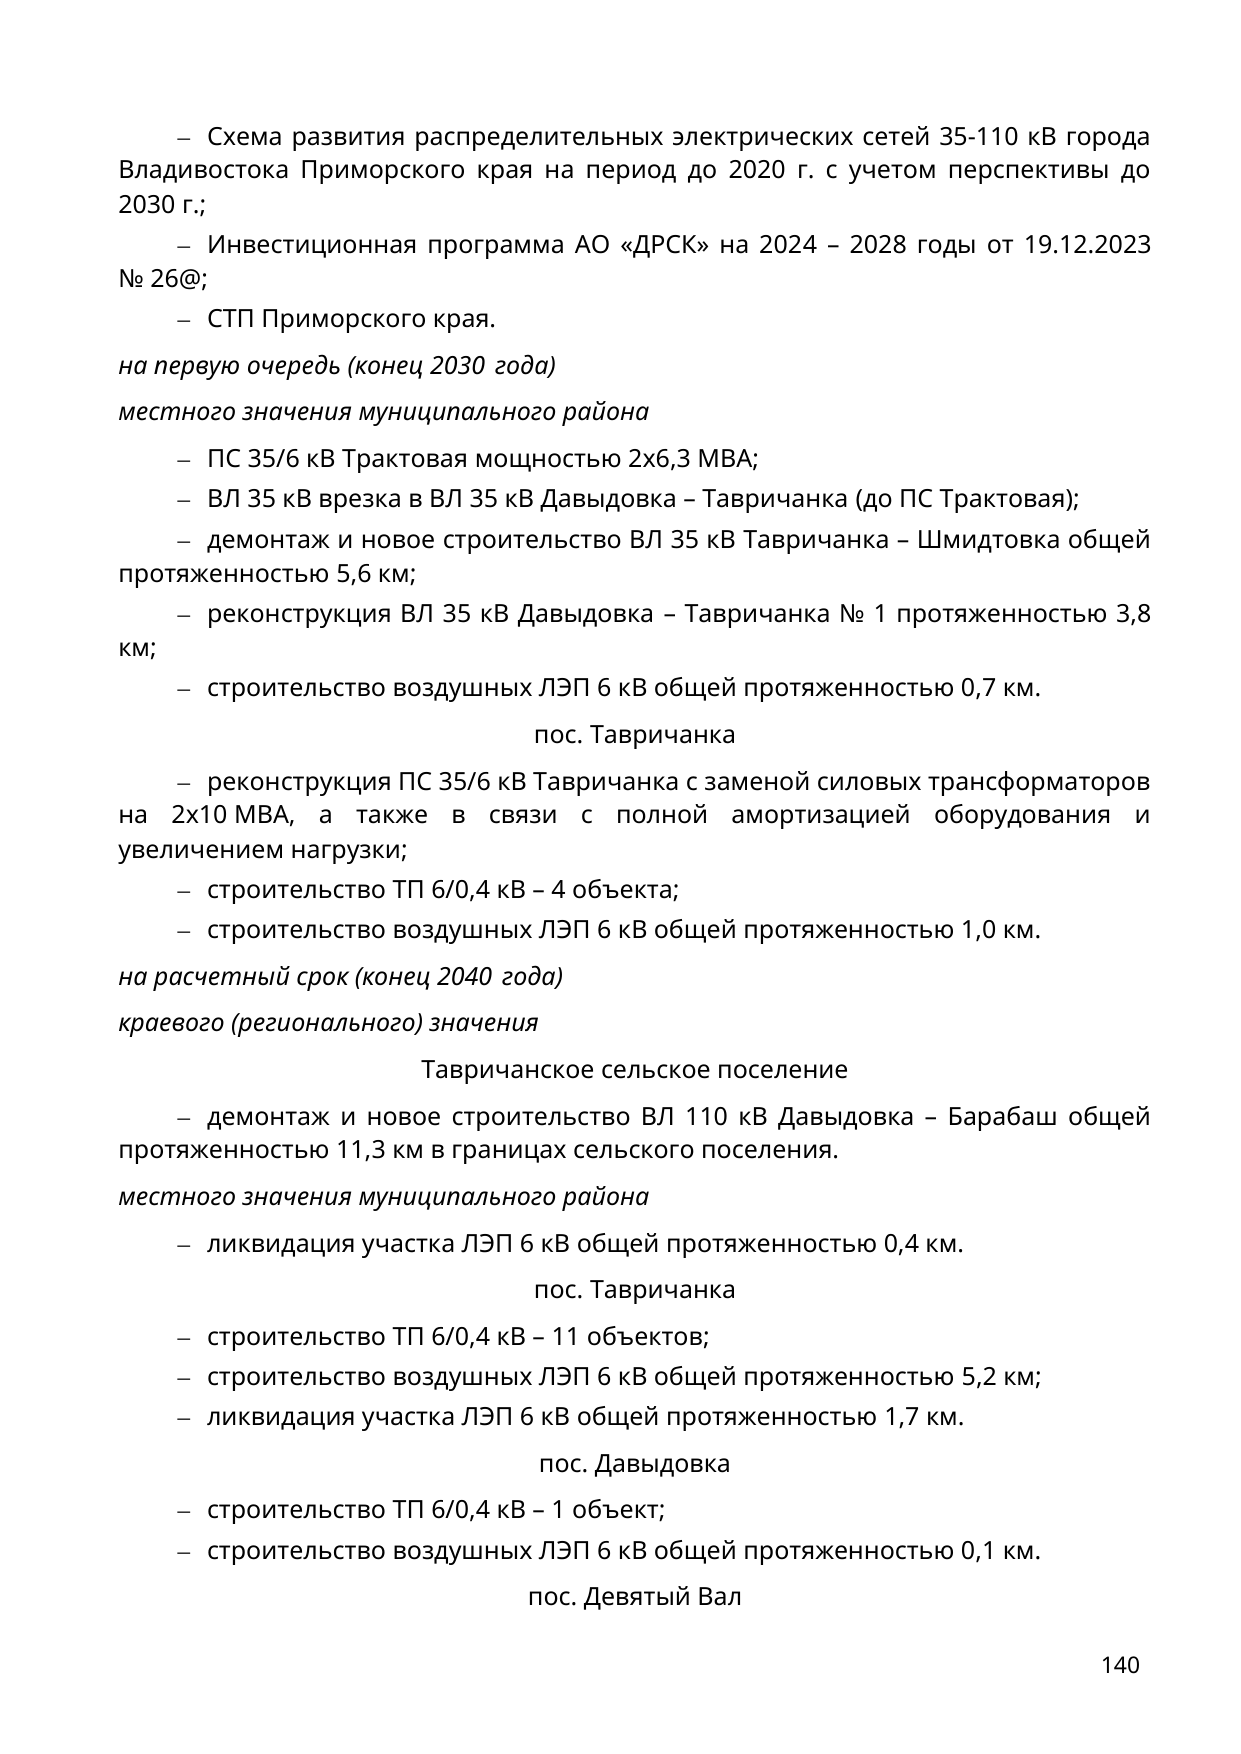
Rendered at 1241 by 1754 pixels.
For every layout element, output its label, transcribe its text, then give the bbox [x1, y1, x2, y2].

list демонтаж и новое строительство ВЛ 35 кВ Тавричанка – Шмидтовка общей протяженностью 5,6 км; [118, 521, 1152, 589]
text пос. Тавричанка [118, 717, 1152, 751]
list строительство воздушных ЛЭП 6 кВ общей протяженностью 5,2 км; [118, 1359, 1152, 1393]
text пос. Тавричанка [118, 1272, 1152, 1306]
list строительство воздушных ЛЭП 6 кВ общей протяженностью 0,7 км. [118, 670, 1152, 704]
list ликвидация участка ЛЭП 6 кВ общей протяженностью 1,7 км. [118, 1399, 1152, 1433]
text пос. Давыдовка [118, 1446, 1152, 1480]
list ликвидация участка ЛЭП 6 кВ общей протяженностью 0,4 км. [118, 1225, 1152, 1259]
list ПС 35/6 кВ Трактовая мощностью 2х6,3 МВА; [118, 441, 1152, 475]
list демонтаж и новое строительство ВЛ 110 кВ Давыдовка – Барабаш общей протяженностью 11,3 км в границах сельского поселения. [118, 1098, 1152, 1166]
text Тавричанское сельское поселение [118, 1052, 1152, 1086]
list Схема развития распределительных электрических сетей 35-110 кВ города Владивостока Приморского края на период до 2020 г. с учетом перспективы до 2030 г.; [118, 118, 1152, 220]
list строительство воздушных ЛЭП 6 кВ общей протяженностью 0,1 км. [118, 1532, 1152, 1567]
text на первую очередь (конец 2030 года) [118, 347, 1152, 382]
list строительство воздушных ЛЭП 6 кВ общей протяженностью 1,0 км. [118, 912, 1152, 946]
list СТП Приморского края. [118, 301, 1152, 335]
list строительство ТП 6/0,4 кВ – 11 объектов; [118, 1318, 1152, 1352]
list строительство ТП 6/0,4 кВ – 1 объект; [118, 1492, 1152, 1526]
text краевого (регионального) значения [118, 1005, 1152, 1039]
text пос. Девятый Вал [118, 1579, 1152, 1613]
list строительство ТП 6/0,4 кВ – 4 объекта; [118, 872, 1152, 906]
list реконструкция ВЛ 35 кВ Давыдовка – Тавричанка № 1 протяженностью 3,8 км; [118, 596, 1152, 664]
list Инвестиционная программа АО «ДРСК» на 2024 – 2028 годы от 19.12.2023 № 26@; [118, 227, 1152, 295]
list реконструкция ПС 35/6 кВ Тавричанка с заменой силовых трансформаторов на 2х10 МВА, а также в связи с полной амортизацией оборудования и увеличением нагрузки; [118, 763, 1152, 865]
text на расчетный срок (конец 2040 года) [118, 958, 1152, 992]
text местного значения муниципального района [118, 394, 1152, 428]
list ВЛ 35 кВ врезка в ВЛ 35 кВ Давыдовка – Тавричанка (до ПС Трактовая); [118, 481, 1152, 515]
text местного значения муниципального района [118, 1179, 1152, 1213]
